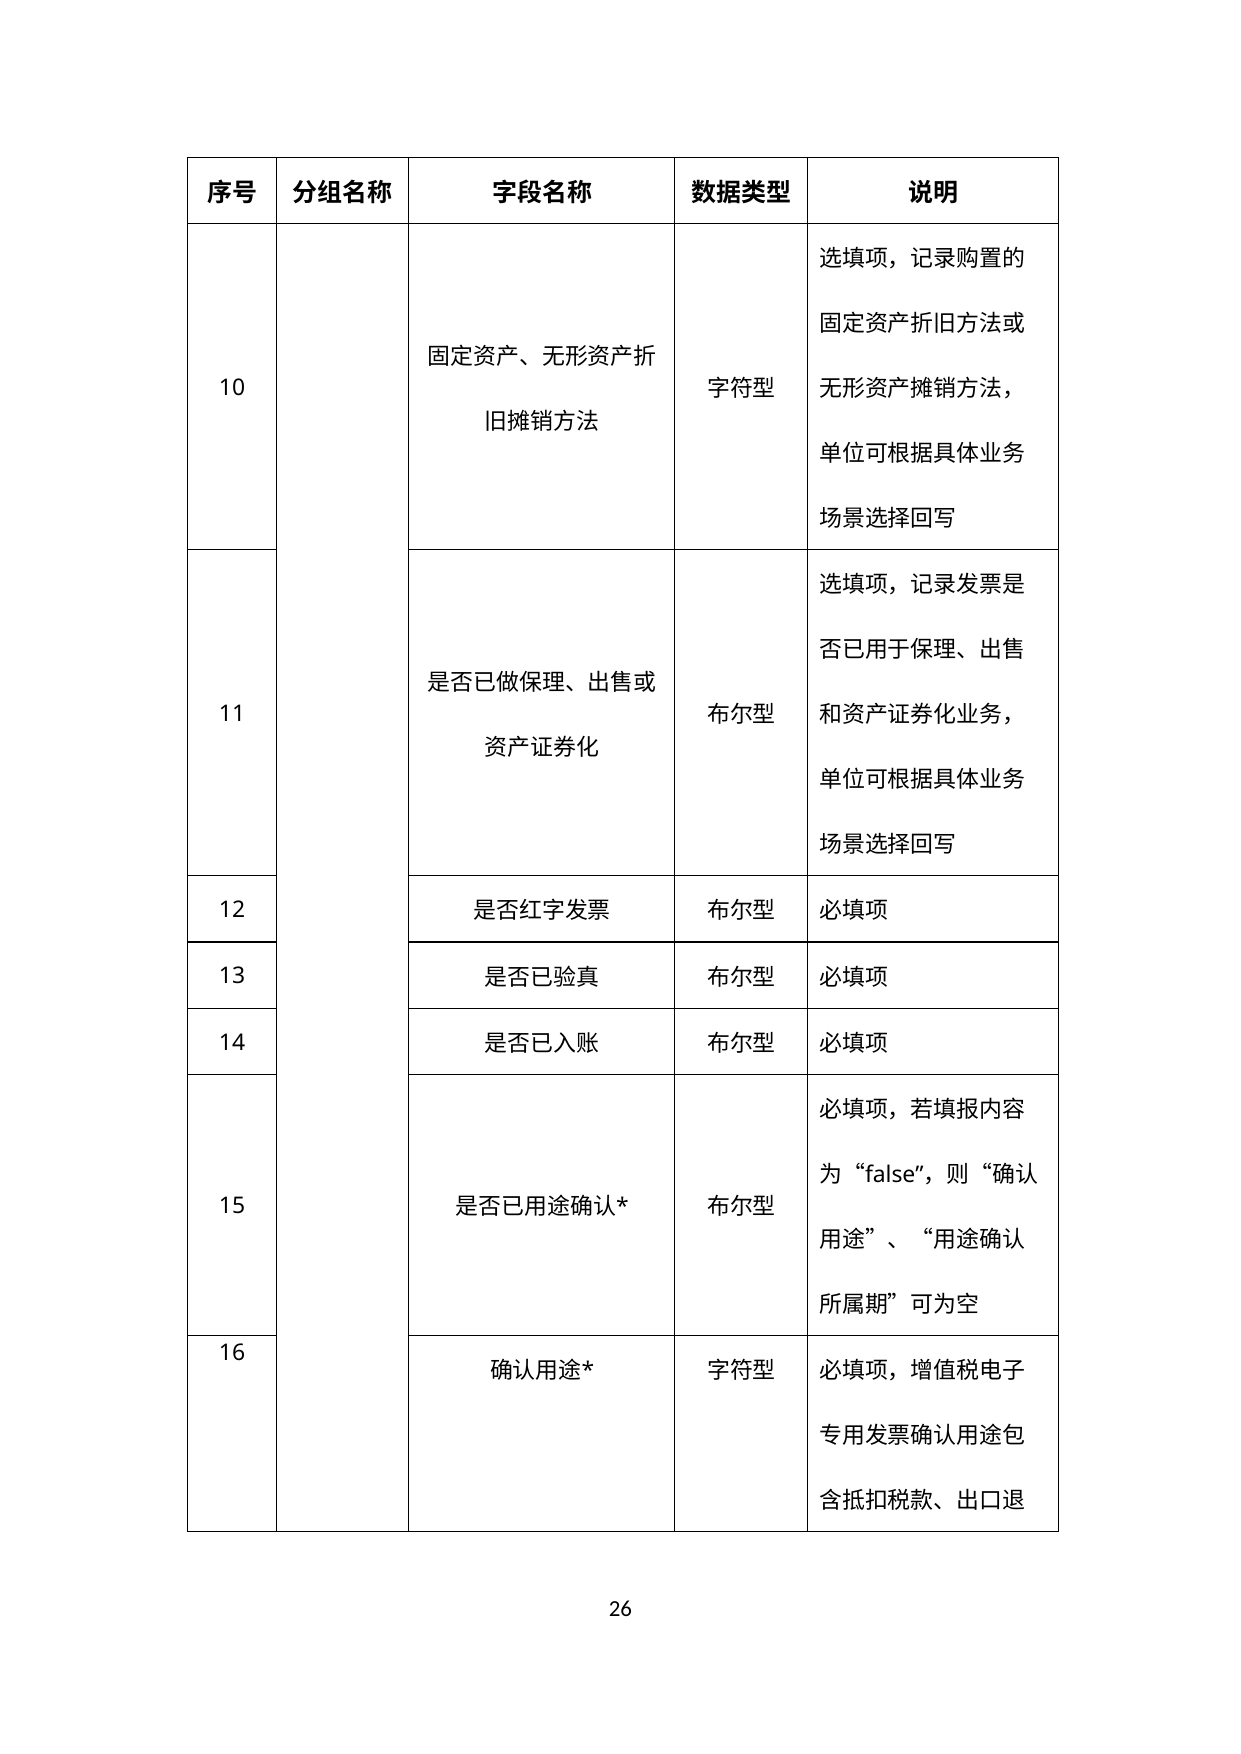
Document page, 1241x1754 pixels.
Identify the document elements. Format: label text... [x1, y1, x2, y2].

table_cell 是否红字发票 [409, 876, 674, 941]
table_cell 10 [188, 224, 276, 549]
table_cell 是否已用途确认* [409, 1075, 674, 1334]
table_cell 是否已入账 [409, 1009, 674, 1073]
table_cell 15 [188, 1075, 276, 1334]
table_cell 字符型 [675, 1336, 807, 1531]
table_cell 选填项，记录发票是否已用于保理、出售和资产证券化业务，单位可根据具体业务场景选择回写 [808, 550, 1058, 875]
table_header 字段名称 [409, 158, 674, 223]
table_cell 确认用途* [409, 1336, 674, 1531]
table_cell 是否已做保理、出售或资产证券化 [409, 550, 674, 875]
table_cell 选填项，记录购置的固定资产折旧方法或无形资产摊销方法，单位可根据具体业务场景选择回写 [808, 224, 1058, 549]
table_header 分组名称 [277, 158, 408, 223]
table_cell 11 [188, 550, 276, 875]
table_cell 布尔型 [675, 876, 807, 941]
table_cell 必填项 [808, 943, 1058, 1007]
table_cell 必填项，若填报内容为“false”，则“确认用途”、“用途确认所属期”可为空 [808, 1075, 1058, 1334]
table_cell 固定资产、无形资产折旧摊销方法 [409, 224, 674, 549]
table_cell 13 [188, 943, 276, 1007]
table_cell 是否已验真 [409, 943, 674, 1007]
table_cell 布尔型 [675, 1009, 807, 1073]
table_cell 12 [188, 876, 276, 941]
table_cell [808, 1336, 1058, 1531]
table_cell 必填项 [808, 1009, 1058, 1073]
table_header 数据类型 [675, 158, 807, 223]
table_cell 布尔型 [675, 550, 807, 875]
table_header 说明 [808, 158, 1058, 223]
table_cell 布尔型 [675, 943, 807, 1007]
table_cell 布尔型 [675, 1075, 807, 1334]
table_header 序号 [188, 158, 276, 223]
table_cell 字符型 [675, 224, 807, 549]
table_cell 14 [188, 1009, 276, 1073]
table_cell 必填项 [808, 876, 1058, 941]
table_cell 16 [188, 1336, 276, 1531]
